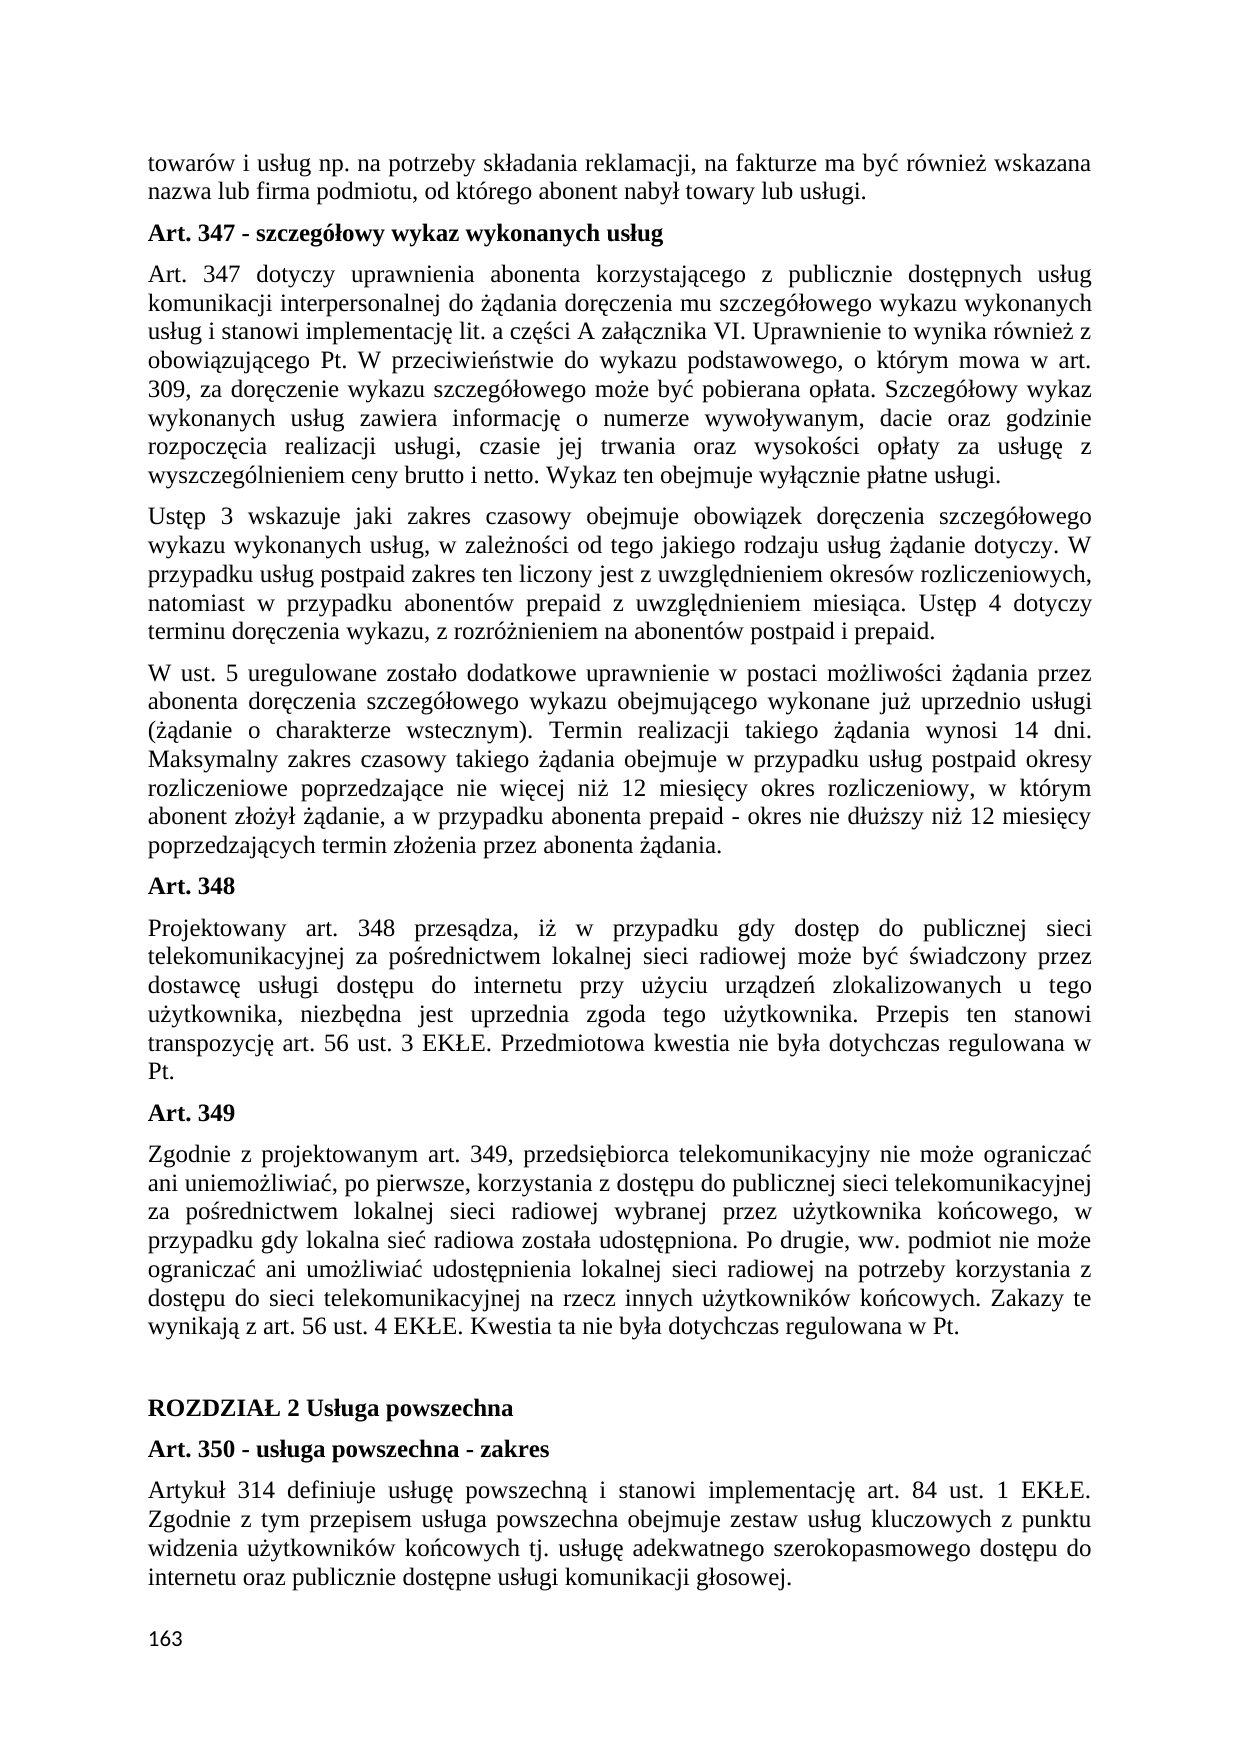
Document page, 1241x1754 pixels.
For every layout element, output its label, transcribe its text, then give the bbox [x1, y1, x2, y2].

text Projektowany art. 348 przesądza, iż w przypadku gdy dostęp do publicznej sieci telekomunikacyjnej za pośrednictwem lokalnej sieci radiowej może być świadczony przez dostawcę usługi dostępu do internetu przy użyciu urządzeń zlokalizowanych u tego użytkownika, niezbędna jest uprzednia zgoda tego użytkownika. Przepis ten stanowi transpozycję art. 56 ust. 3 EKŁE. Przedmiotowa kwestia nie była dotychczas regulowana w Pt. [148, 913, 1093, 1085]
text Art. 350 - usługa powszechna - zakres [148, 1434, 1093, 1463]
text Art. 347 dotyczy uprawnienia abonenta korzystającego z publicznie dostępnych usług komunikacji interpersonalnej do żądania doręczenia mu szczegółowego wykazu wykonanych usług i stanowi implementację lit. a części A załącznika VI. Uprawnienie to wynika również z obowiązującego Pt. W przeciwieństwie do wykazu podstawowego, o którym mowa w art. 309, za doręczenie wykazu szczegółowego może być pobierana opłata. Szczegółowy wykaz wykonanych usług zawiera informację o numerze wywoływanym, dacie oraz godzinie rozpoczęcia realizacji usługi, czasie jej trwania oraz wysokości opłaty za usługę z wyszczególnieniem ceny brutto i netto. Wykaz ten obejmuje wyłącznie płatne usługi. [148, 259, 1093, 489]
text ROZDZIAŁ 2 Usługa powszechna [148, 1393, 1093, 1422]
text W ust. 5 uregulowane zostało dodatkowe uprawnienie w postaci możliwości żądania przez abonenta doręczenia szczegółowego wykazu obejmującego wykonane już uprzednio usługi (żądanie o charakterze wstecznym). Termin realizacji takiego żądania wynosi 14 dni. Maksymalny zakres czasowy takiego żądania obejmuje w przypadku usług postpaid okresy rozliczeniowe poprzedzające nie więcej niż 12 miesięcy okres rozliczeniowy, w którym abonent złożył żądanie, a w przypadku abonenta prepaid - okres nie dłuższy niż 12 miesięcy poprzedzających termin złożenia przez abonenta żądania. [148, 658, 1093, 859]
text Art. 348 [148, 871, 1093, 900]
text Artykuł 314 definiuje usługę powszechną i stanowi implementację art. 84 ust. 1 EKŁE. Zgodnie z tym przepisem usługa powszechna obejmuje zestaw usług kluczowych z punktu widzenia użytkowników końcowych tj. usługę adekwatnego szerokopasmowego dostępu do internetu oraz publicznie dostępne usługi komunikacji głosowej. [148, 1476, 1093, 1591]
text Art. 347 - szczegółowy wykaz wykonanych usług [148, 218, 1093, 246]
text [148, 148, 1093, 205]
text Zgodnie z projektowanym art. 349, przedsiębiorca telekomunikacyjny nie może ograniczać ani uniemożliwiać, po pierwsze, korzystania z dostępu do publicznej sieci telekomunikacyjnej za pośrednictwem lokalnej sieci radiowej wybranej przez użytkownika końcowego, w przypadku gdy lokalna sieć radiowa została udostępniona. Po drugie, ww. podmiot nie może ograniczać ani umożliwiać udostępnienia lokalnej sieci radiowej na potrzeby korzystania z dostępu do sieci telekomunikacyjnej na rzecz innych użytkowników końcowych. Zakazy te wynikają z art. 56 ust. 4 EKŁE. Kwestia ta nie była dotychczas regulowana w Pt. [148, 1139, 1093, 1340]
text Art. 349 [148, 1098, 1093, 1126]
text Ustęp 3 wskazuje jaki zakres czasowy obejmuje obowiązek doręczenia szczegółowego wykazu wykonanych usług, w zależności od tego jakiego rodzaju usług żądanie dotyczy. W przypadku usług postpaid zakres ten liczony jest z uwzględnieniem okresów rozliczeniowych, natomiast w przypadku abonentów prepaid z uwzględnieniem miesiąca. Ustęp 4 dotyczy terminu doręczenia wykazu, z rozróżnieniem na abonentów postpaid i prepaid. [148, 501, 1093, 645]
